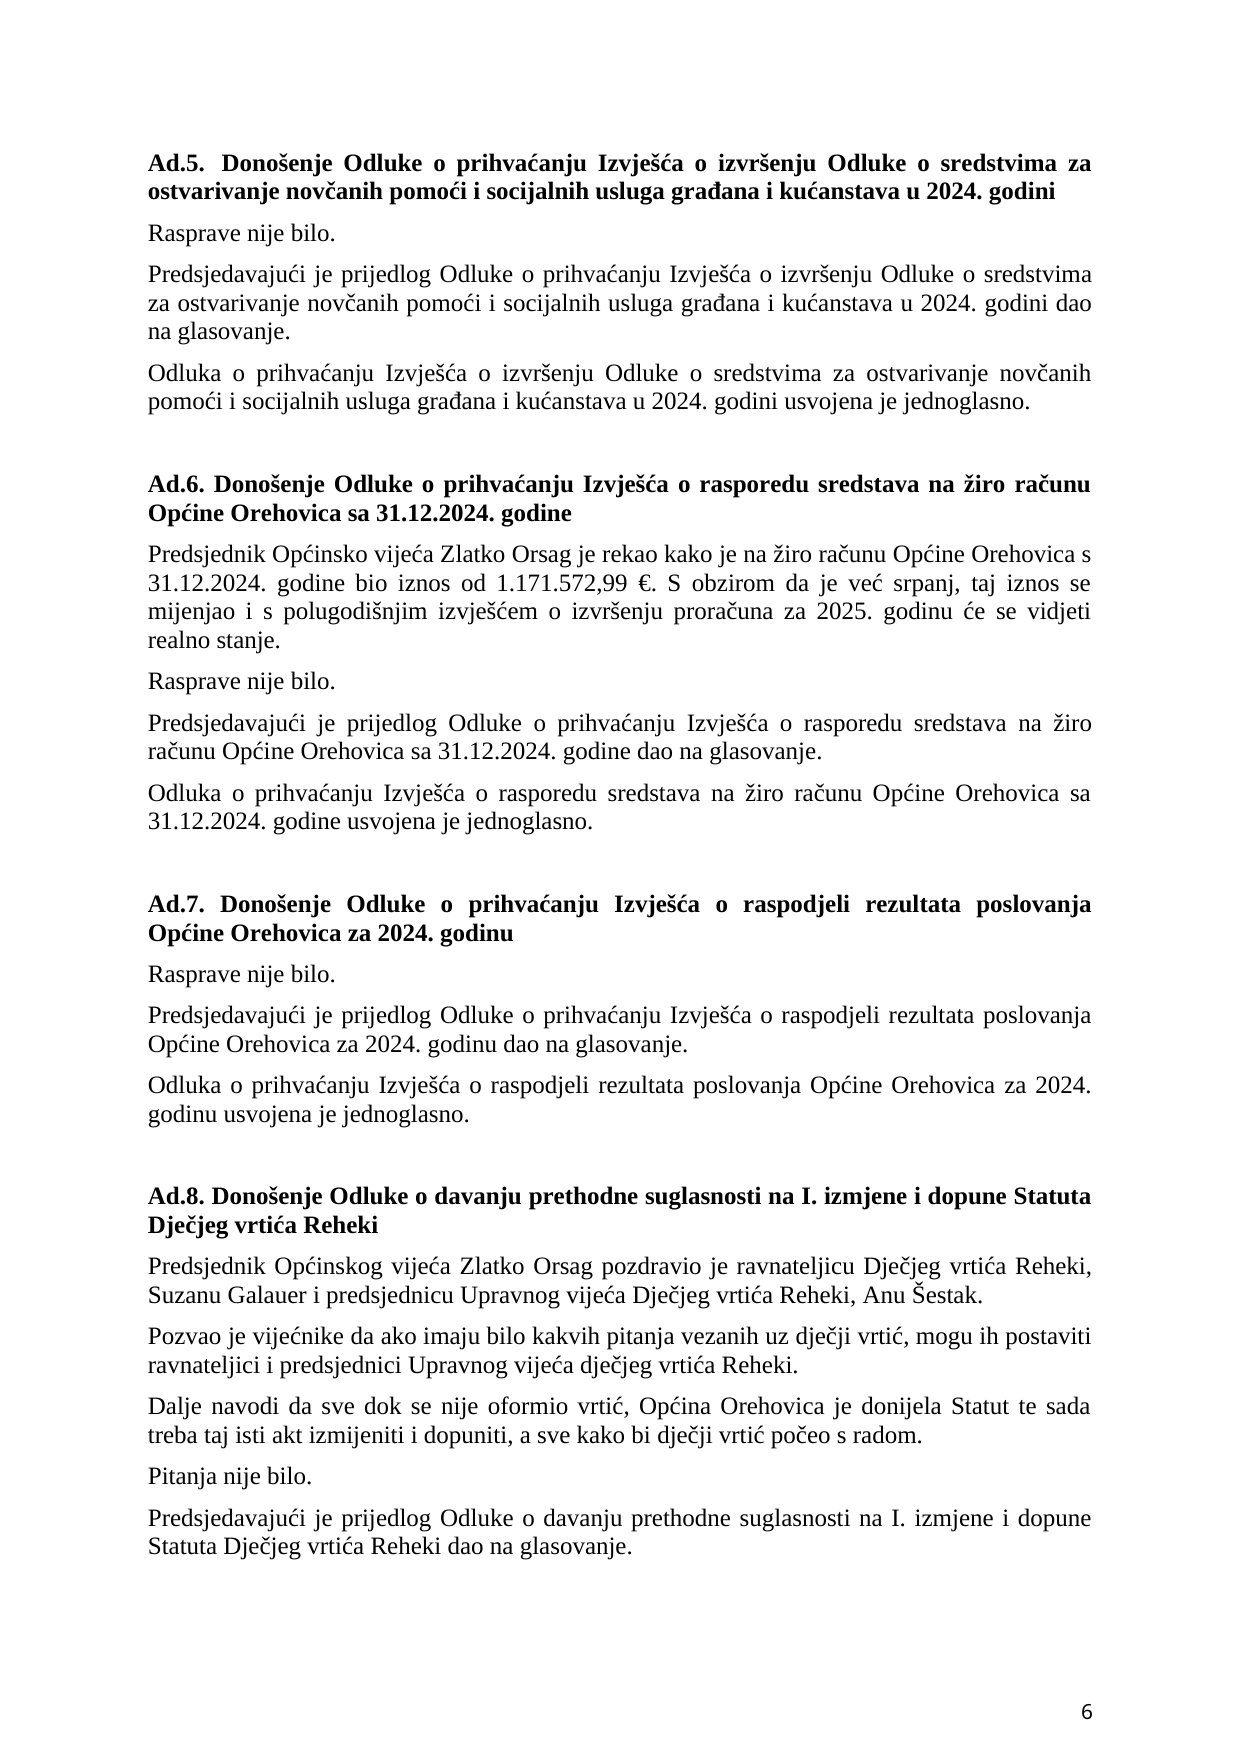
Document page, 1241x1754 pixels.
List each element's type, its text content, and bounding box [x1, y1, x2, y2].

text Ad.6. Donošenje Odluke o prihvaćanju Izvješća o rasporedu sredstava na žiro računu Općine Orehovica sa 31.12.2024. godine [148, 469, 1093, 526]
text Pitanja nije bilo. [148, 1461, 1093, 1490]
text Rasprave nije bilo. [148, 959, 1093, 988]
text Ad.8. Donošenje Odluke o davanju prethodne suglasnosti na I. izmjene i dopune Statuta Dječjeg vrtića Reheki [148, 1181, 1093, 1239]
text Odluka o prihvaćanju Izvješća o rasporedu sredstava na žiro računu Općine Orehovica sa 31.12.2024. godine usvojena je jednoglasno. [148, 778, 1093, 835]
text Odluka o prihvaćanju Izvješća o izvršenju Odluke o sredstvima za ostvarivanje novčanih pomoći i socijalnih usluga građana i kućanstava u 2024. godini usvojena je jednoglasno. [148, 358, 1093, 415]
text Predsjedavajući je prijedlog Odluke o prihvaćanju Izvješća o izvršenju Odluke o sredstvima za ostvarivanje novčanih pomoći i socijalnih usluga građana i kućanstava u 2024. godini dao na glasovanje. [148, 259, 1093, 345]
text Predsjedavajući je prijedlog Odluke o prihvaćanju Izvješća o rasporedu sredstava na žiro računu Općine Orehovica sa 31.12.2024. godine dao na glasovanje. [148, 708, 1093, 765]
text Ad.5. Donošenje Odluke o prihvaćanju Izvješća o izvršenju Odluke o sredstvima za ostvarivanje novčanih pomoći i socijalnih usluga građana i kućanstava u 2024. godini [148, 148, 1093, 205]
text Ad.7. Donošenje Odluke o prihvaćanju Izvješća o raspodjeli rezultata poslovanja Općine Orehovica za 2024. godinu [148, 889, 1093, 946]
text Odluka o prihvaćanju Izvješća o raspodjeli rezultata poslovanja Općine Orehovica za 2024. godinu usvojena je jednoglasno. [148, 1070, 1093, 1128]
text Predsjednik Općinskog vijeća Zlatko Orsag pozdravio je ravnateljicu Dječjeg vrtića Reheki, Suzanu Galauer i predsjednicu Upravnog vijeća Dječjeg vrtića Reheki, Anu Šestak. [148, 1251, 1093, 1309]
text Dalje navodi da sve dok se nije oformio vrtić, Općina Orehovica je donijela Statut te sada treba taj isti akt izmijeniti i dopuniti, a sve kako bi dječji vrtić počeo s radom. [148, 1391, 1093, 1449]
text Predsjedavajući je prijedlog Odluke o prihvaćanju Izvješća o raspodjeli rezultata poslovanja Općine Orehovica za 2024. godinu dao na glasovanje. [148, 1000, 1093, 1058]
text Rasprave nije bilo. [148, 666, 1093, 695]
text Pozvao je vijećnike da ako imaju bilo kakvih pitanja vezanih uz dječji vrtić, mogu ih postaviti ravnateljici i predsjednici Upravnog vijeća dječjeg vrtića Reheki. [148, 1321, 1093, 1379]
text Predsjedavajući je prijedlog Odluke o davanju prethodne suglasnosti na I. izmjene i dopune Statuta Dječjeg vrtića Reheki dao na glasovanje. [148, 1503, 1093, 1560]
text Rasprave nije bilo. [148, 218, 1093, 246]
text Predsjednik Općinsko vijeća Zlatko Orsag je rekao kako je na žiro računu Općine Orehovica s 31.12.2024. godine bio iznos od 1.171.572,99 €. S obzirom da je već srpanj, taj iznos se mijenjao i s polugodišnjim izvješćem o izvršenju proračuna za 2025. godinu će se vidjeti realno stanje. [148, 539, 1093, 654]
